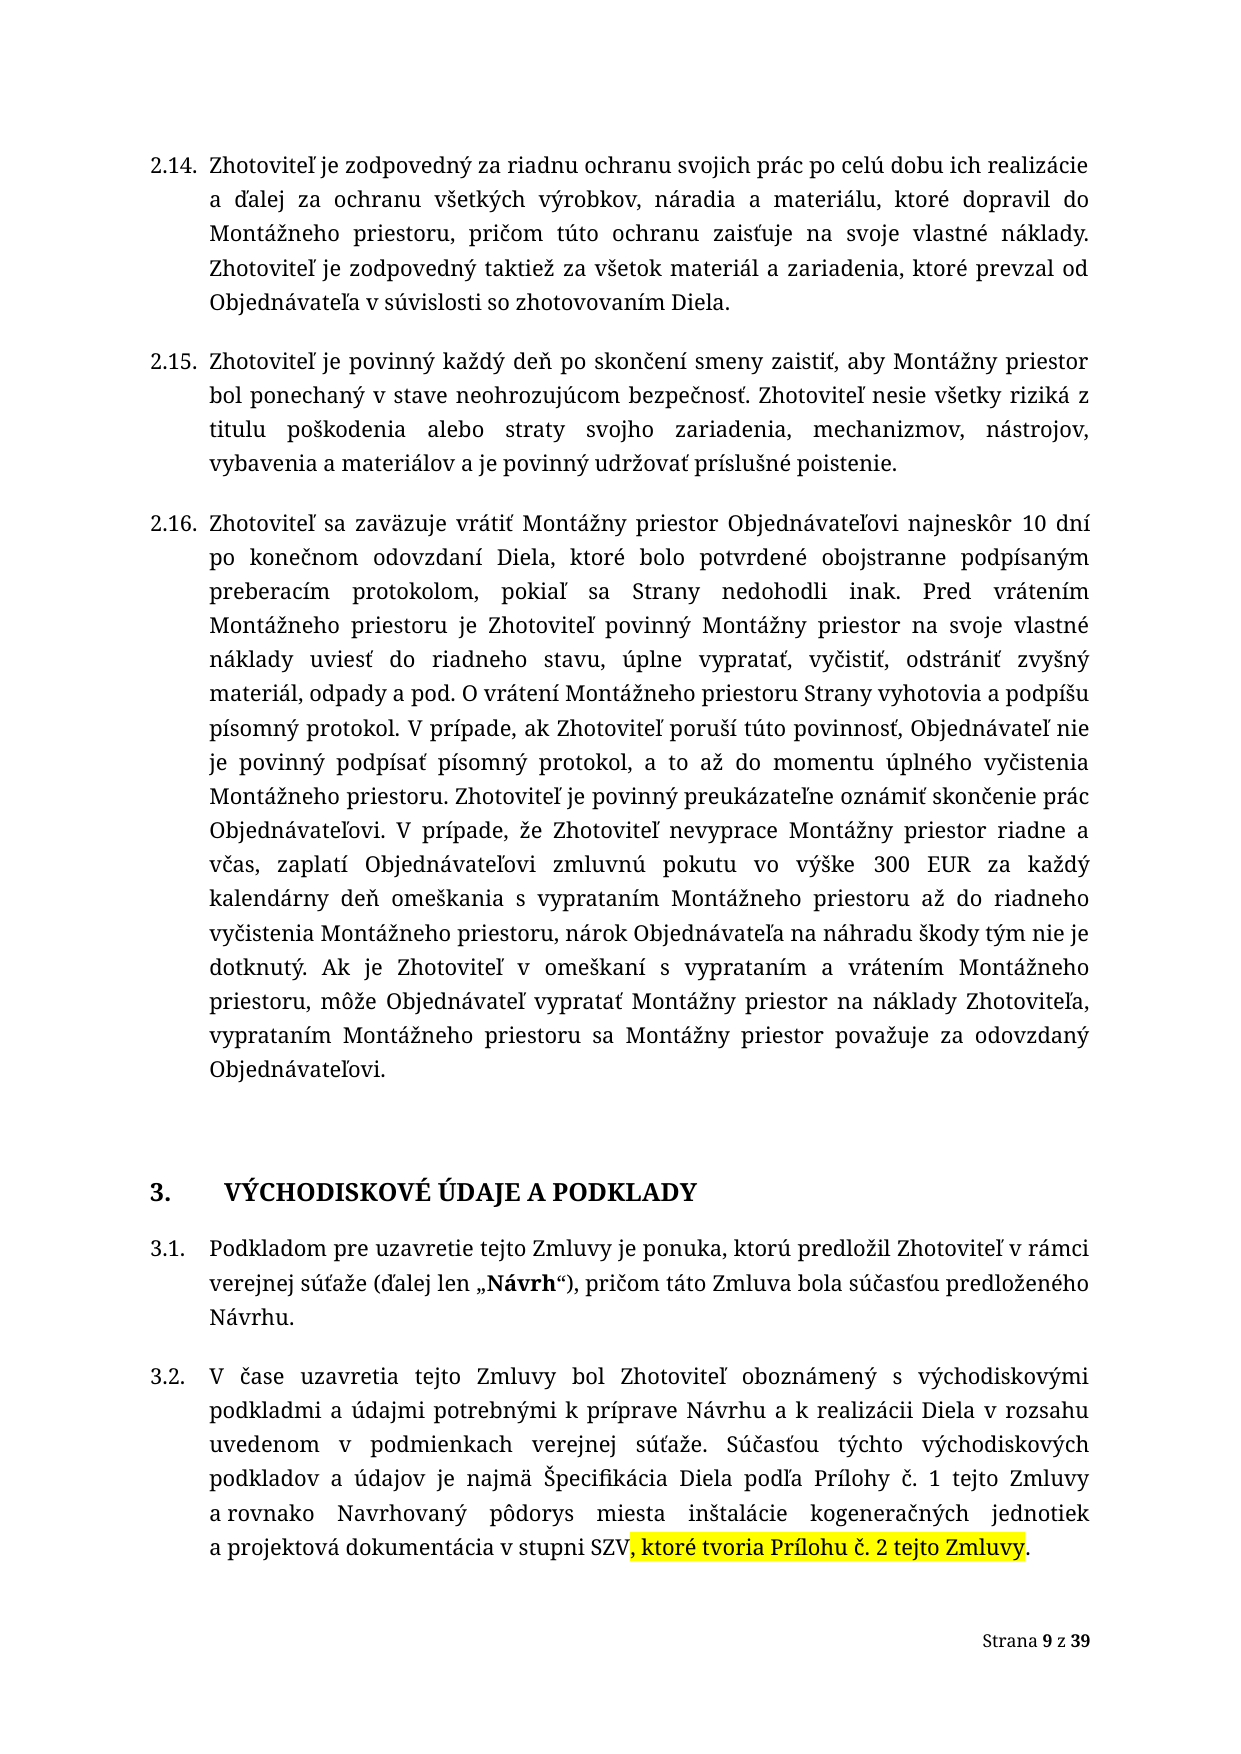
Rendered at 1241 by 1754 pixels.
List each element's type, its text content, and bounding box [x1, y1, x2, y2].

list Zhotoviteľ sa zaväzuje vrátiť Montážny priestor Objednávateľovi najneskôr 10 dní po konečnom odovzdaní Diela, ktoré bolo potvrdené obojstranne podpísaným preberacím protokolom, pokiaľ sa Strany nedohodli inak. Pred vrátením Montážneho priestoru je Zhotoviteľ povinný Montážny priestor na svoje vlastné náklady uviesť do riadneho stavu, úplne vypratať, vyčistiť, odstrániť zvyšný materiál, odpady a pod. O vrátení Montážneho priestoru Strany vyhotovia a podpíšu písomný protokol. V prípade, ak Zhotoviteľ poruší túto povinnosť, Objednávateľ nie je povinný podpísať písomný protokol, a to až do momentu úplného vyčistenia Montážneho priestoru. Zhotoviteľ je povinný preukázateľne oznámiť skončenie prác Objednávateľovi. V prípade, že Zhotoviteľ nevyprace Montážny priestor riadne a včas, zaplatí Objednávateľovi zmluvnú pokutu vo výške 300 EUR za každý kalendárny deň omeškania s vyprataním Montážneho priestoru až do riadneho vyčistenia Montážneho priestoru, nárok Objednávateľa na náhradu škody tým nie je dotknutý. Ak je Zhotoviteľ v omeškaní s vyprataním a vrátením Montážneho priestoru, môže Objednávateľ vypratať Montážny priestor na náklady Zhotoviteľa, vyprataním Montážneho priestoru sa Montážny priestor považuje za odovzdaný Objednávateľovi. [150, 507, 1090, 1084]
subtitle Východiskové údaje a podklady [150, 1174, 1090, 1208]
list Podkladom pre uzavretie tejto Zmluvy je ponuka, ktorú predložil Zhotoviteľ v rámci verejnej súťaže (ďalej len „Návrh“), pričom táto Zmluva bola súčasťou predloženého Návrhu. [150, 1233, 1090, 1331]
list Zhotoviteľ je zodpovedný za riadnu ochranu svojich prác po celú dobu ich realizácie a ďalej za ochranu všetkých výrobkov, náradia a materiálu, ktoré dopravil do Montážneho priestoru, pričom túto ochranu zaisťuje na svoje vlastné náklady. Zhotoviteľ je zodpovedný taktiež za všetok materiál a zariadenia, ktoré prevzal od Objednávateľa v súvislosti so zhotovovaním Diela. [150, 150, 1090, 316]
list Zhotoviteľ je povinný každý deň po skončení smeny zaistiť, aby Montážny priestor bol ponechaný v stave neohrozujúcom bezpečnosť. Zhotoviteľ nesie všetky riziká z titulu poškodenia alebo straty svojho zariadenia, mechanizmov, nástrojov, vybavenia a materiálov a je povinný udržovať príslušné poistenie. [150, 346, 1090, 478]
list V čase uzavretia tejto Zmluvy bol Zhotoviteľ oboznámený s východiskovými podkladmi a údajmi potrebnými k príprave Návrhu a k realizácii Diela v rozsahu uvedenom v podmienkach verejnej súťaže. Súčasťou týchto východiskových podkladov a údajov je najmä Špecifikácia Diela podľa Prílohy č. 1 tejto Zmluvy a rovnako Navrhovaný pôdorys miesta inštalácie kogeneračných jednotiek a projektová dokumentácia v stupni SZV, ktoré tvoria Prílohu č. 2 tejto Zmluvy. [150, 1361, 1090, 1561]
